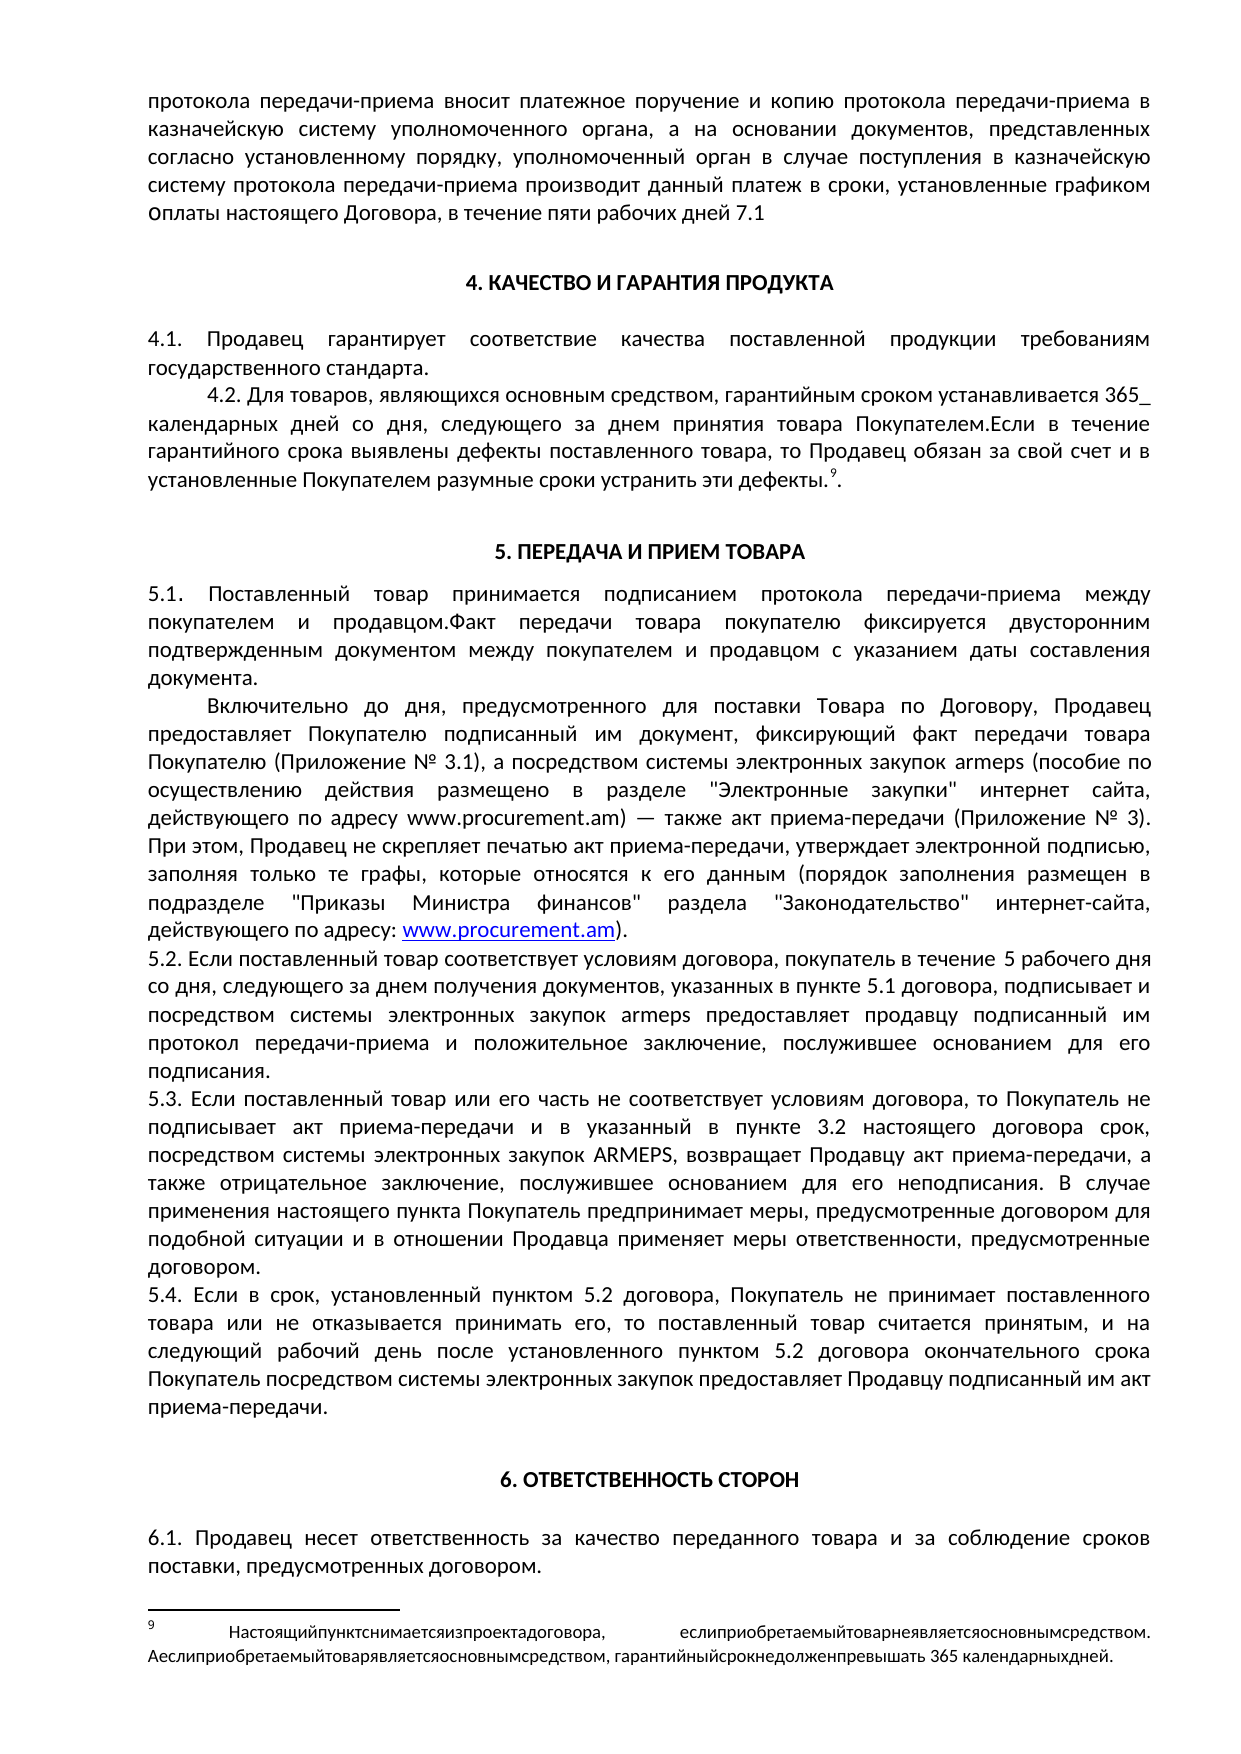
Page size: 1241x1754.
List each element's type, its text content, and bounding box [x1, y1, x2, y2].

text 4.1. Продавец гарантирует соответствие качества поставленной продукции требованиям государственного стандарта. [148, 324, 1152, 381]
text 5.2. Если поставленный товар соответствует условиям договора, покупатель в течение 5 рабочего дня со дня, следующего за днем получения документов, указанных в пункте 5.1 договора, подписывает и посредством системы электронных закупок armeps предоставляет продавцу подписанный им протокол передачи-приема и положительное заключение, послужившее основанием для его подписания. [148, 944, 1152, 1084]
text 4. КАЧЕСТВО И ГАРАНТИЯ ПРОДУКТА [148, 268, 1152, 297]
text 5. ПЕРЕДАЧА И ПРИЕМ ТОВАРА [148, 537, 1152, 565]
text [148, 86, 1152, 227]
text 5.1․ Поставленный товар принимается подписанием протокола передачи-приема между покупателем и продавцом.Факт передачи товара покупателю фиксируется двусторонним подтвержденным документом между покупателем и продавцом с указанием даты составления документа. [148, 579, 1152, 691]
text 6. ОТВЕТСТВЕННОСТЬ СТОРОН [148, 1465, 1152, 1493]
text Включительно до дня, предусмотренного для поставки Товара по Договору, Продавец предоставляет Покупателю подписанный им документ, фиксирующий факт передачи товара Покупателю (Приложение № 3.1), а посредством системы электронных закупок armeps (пособие по осуществлению действия размещено в разделе "Электронные закупки" интернет сайта, действующего по адресу www.procurement.am) — также акт приема-передачи (Приложение № 3). При этом, Продавец не скрепляет печатью акт приема-передачи, утверждает электронной подписью, заполняя только те графы, которые относятся к его данным (порядок заполнения размещен в подразделе "Приказы Министра финансов" раздела "Законодательство" интернет-сайта, действующего по адресу: www.procurement.am). [148, 691, 1152, 944]
text 5.3. Если поставленный товар или его часть не соответствует условиям договора, то Покупатель не подписывает акт приема-передачи и в указанный в пункте 3.2 настоящего договора срок, посредством системы электронных закупок ARMEPS, возвращает Продавцу акт приема-передачи, а также отрицательное заключение, послужившее основанием для его неподписания. В случае применения настоящего пункта Покупатель предпринимает меры, предусмотренные договором для подобной ситуации и в отношении Продавца применяет меры ответственности, предусмотренные договором. [148, 1084, 1152, 1280]
text 5.4. Если в срок, установленный пунктом 5.2 договора, Покупатель не принимает поставленного товара или не отказывается принимать его, то поставленный товар считается принятым, и на следующий рабочий день после установленного пунктом 5.2 договора окончательного срока Покупатель посредством системы электронных закупок предоставляет Продавцу подписанный им акт приема-передачи. [148, 1280, 1152, 1420]
text 6.1. Продавец несет ответственность за качество переданного товара и за соблюдение сроков поставки, предусмотренных договором. [148, 1523, 1152, 1579]
text 4.2. Для товаров, являющихся основным средством, гарантийным сроком устанавливается 365_ календарных дней со дня, следующего за днем принятия товара Покупателем.Если в течение гарантийного срока выявлены дефекты поставленного товара, то Продавец обязан за свой счет и в установленные Покупателем разумные сроки устранить эти дефекты.. [148, 381, 1152, 493]
